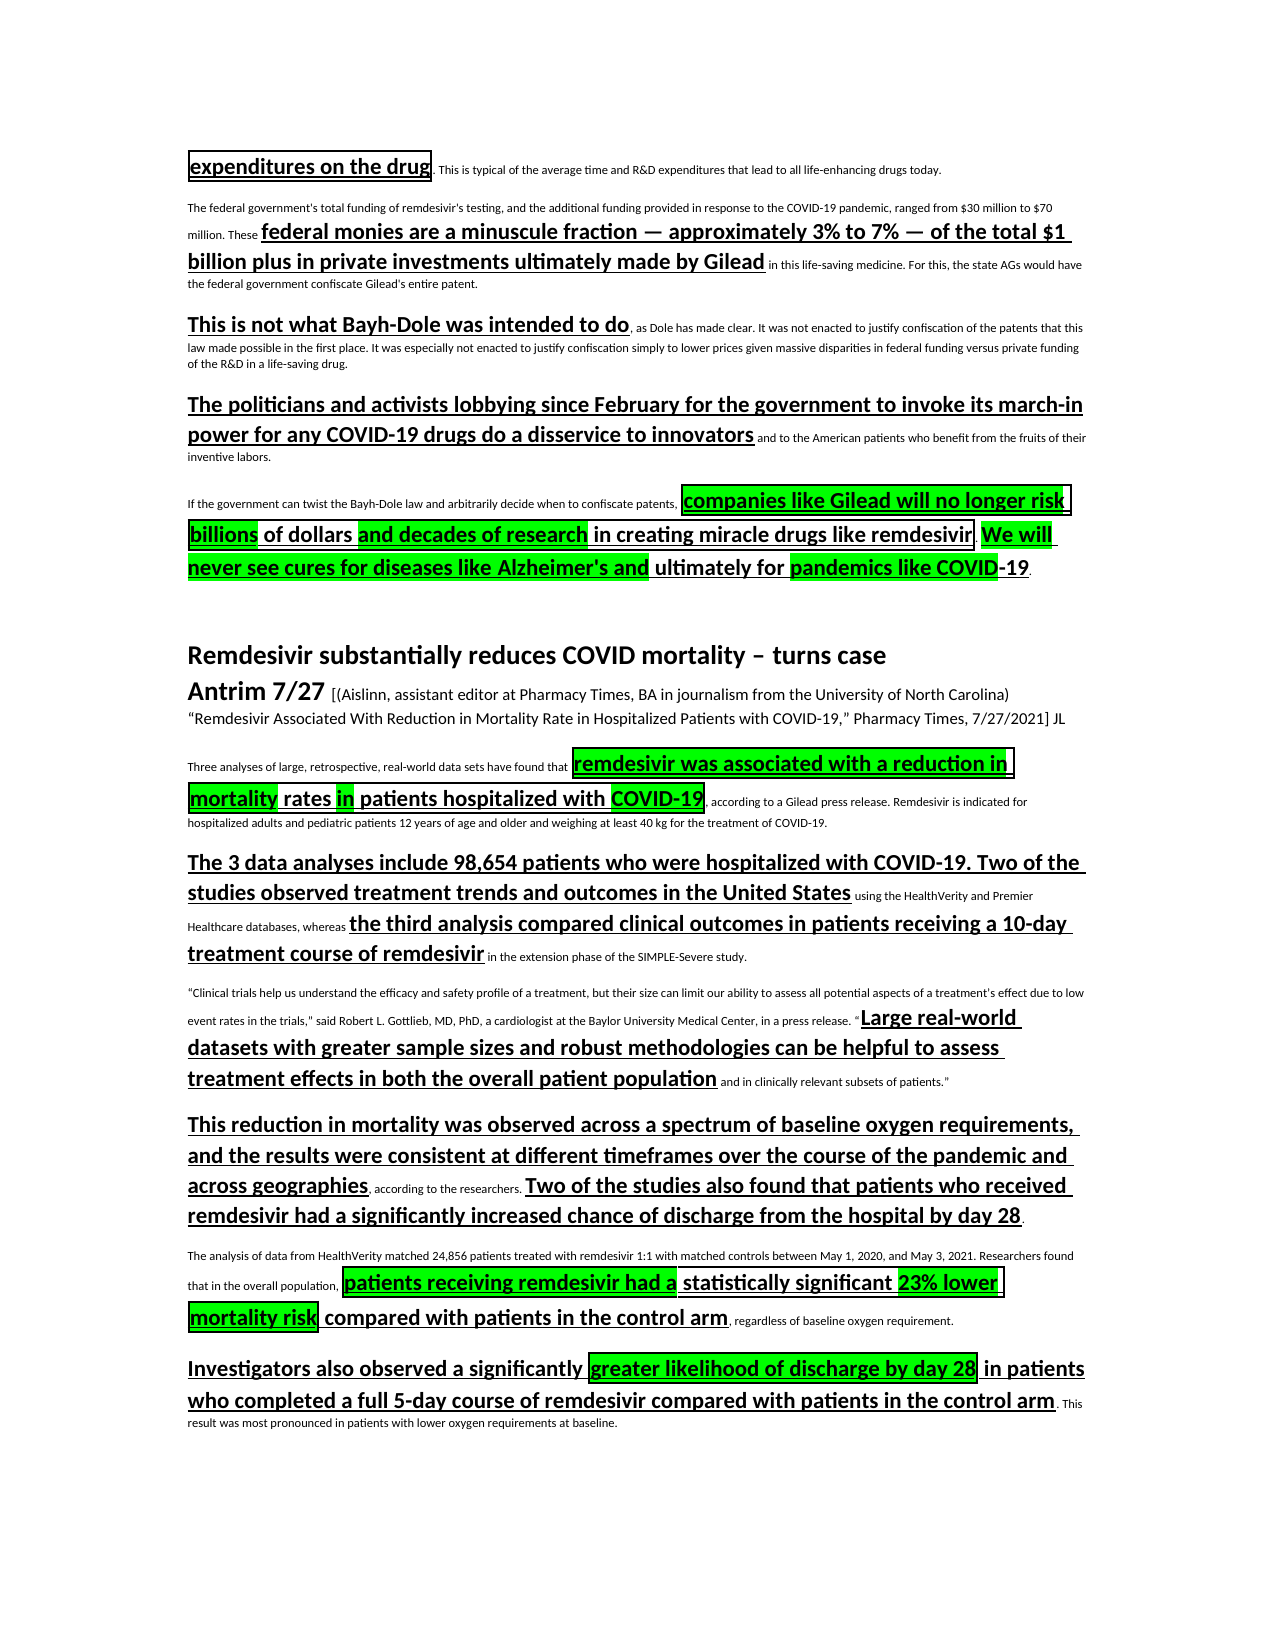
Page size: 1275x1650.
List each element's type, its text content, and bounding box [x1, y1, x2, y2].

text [187, 150, 1087, 581]
text This reduction in mortality was observed across a spectrum of baseline oxygen requirements, and the results were consistent at different timeframes over the course of the pandemic and across geographies, according to the researchers. Two of the studies also found that patients who received remdesivir had a significantly increased chance of discharge from the hospital by day 28. [187, 1111, 1087, 1229]
text The 3 data analyses include 98,654 patients who were hospitalized with COVID-19. Two of the studies observed treatment trends and outcomes in the United States using the HealthVerity and Premier Healthcare databases, whereas the third analysis compared clinical outcomes in patients receiving a 10-day treatment course of remdesivir in the extension phase of the SIMPLE-Severe study. [187, 848, 1087, 967]
text The analysis of data from HealthVerity matched 24,856 patients treated with remdesivir 1:1 with matched controls between May 1, 2020, and May 3, 2021. Researchers found that in the overall population, patients receiving remdesivir had a statistically significant 23% lower mortality risk compared with patients in the control arm, regardless of baseline oxygen requirement. [187, 1248, 1087, 1333]
text “Clinical trials help us understand the efficacy and safety profile of a treatment, but their size can limit our ability to assess all potential aspects of a treatment’s effect due to low event rates in the trials,” said Robert L. Gottlieb, MD, PhD, a cardiologist at the Baylor University Medical Center, in a press release. “Large real-world datasets with greater sample sizes and robust methodologies can be helpful to assess treatment effects in both the overall patient population and in clinically relevant subsets of patients.” [187, 986, 1087, 1092]
text Investigators also observed a significantly greater likelihood of discharge by day 28 in patients who completed a full 5-day course of remdesivir compared with patients in the control arm. This result was most pronounced in patients with lower oxygen requirements at baseline. [187, 1352, 1087, 1431]
text Three analyses of large, retrospective, real-world data sets have found that remdesivir was associated with a reduction in mortality rates in patients hospitalized with COVID-19, according to a Gilead press release. Remdesivir is indicated for hospitalized adults and pediatric patients 12 years of age and older and weighing at least 40 kg for the treatment of COVID-19. [187, 747, 1087, 830]
subtitle Remdesivir substantially reduces COVID mortality – turns case [187, 638, 1087, 671]
text Antrim 7/27 [(Aislinn, assistant editor at Pharmacy Times, BA in journalism from the University of North Carolina) “Remdesivir Associated With Reduction in Mortality Rate in Hospitalized Patients with COVID-19,” Pharmacy Times, 7/27/2021] JL [187, 674, 1087, 729]
